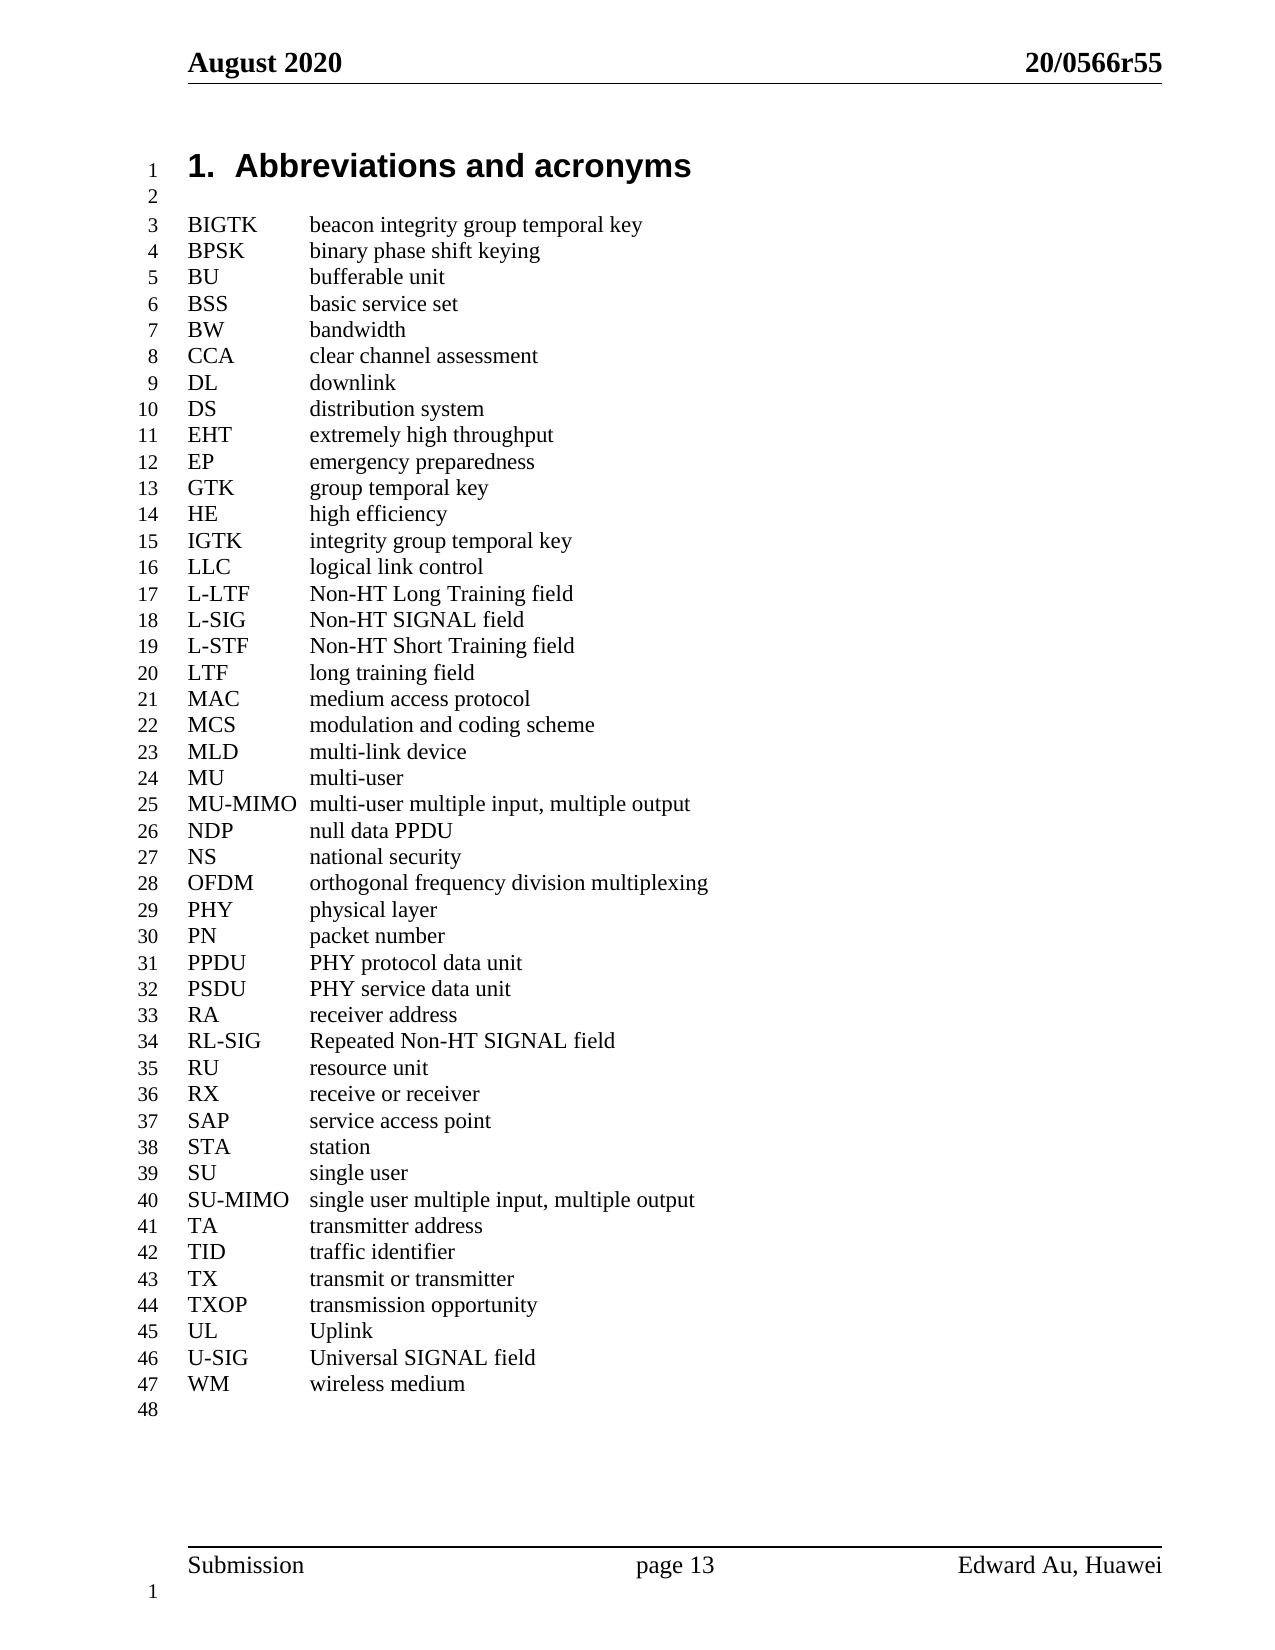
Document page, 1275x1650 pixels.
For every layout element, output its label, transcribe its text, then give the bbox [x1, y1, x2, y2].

text BW bandwidth [187, 316, 1162, 342]
text PHY physical layer [187, 896, 1162, 922]
text CCA clear channel assessment [187, 342, 1162, 369]
text RU resource unit [187, 1054, 1162, 1080]
text BSS basic service set [187, 290, 1162, 316]
text UL Uplink [187, 1317, 1162, 1344]
text NDP null data PPDU [187, 817, 1162, 843]
text RL-SIG Repeated Non-HT SIGNAL field [187, 1028, 1162, 1054]
text MCS modulation and coding scheme [187, 711, 1162, 738]
text IGTK integrity group temporal key [187, 527, 1162, 553]
text MU multi-user [187, 764, 1162, 790]
text GTK group temporal key [187, 474, 1162, 501]
text LLC logical link control [187, 553, 1162, 579]
text SAP service access point [187, 1107, 1162, 1133]
text RA receiver address [187, 1001, 1162, 1028]
text SU single user [187, 1159, 1162, 1186]
text DL downlink [187, 369, 1162, 395]
subtitle Abbreviations and acronyms [187, 146, 1162, 184]
text OFDM orthogonal frequency division multiplexing [187, 869, 1162, 896]
text EHT extremely high throughput [187, 421, 1162, 448]
text TA transmitter address [187, 1212, 1162, 1238]
text BPSK binary phase shift keying [187, 237, 1162, 263]
text WM wireless medium [187, 1370, 1162, 1397]
text L-SIG Non-HT SIGNAL field [187, 606, 1162, 632]
text DS distribution system [187, 395, 1162, 421]
text EP emergency preparedness [187, 448, 1162, 474]
text MAC medium access protocol [187, 685, 1162, 711]
text TX transmit or transmitter [187, 1265, 1162, 1291]
text PSDU PHY service data unit [187, 975, 1162, 1001]
text TXOP transmission opportunity [187, 1291, 1162, 1317]
text NS national security [187, 843, 1162, 869]
text TID traffic identifier [187, 1238, 1162, 1265]
text PN packet number [187, 922, 1162, 948]
text STA station [187, 1133, 1162, 1159]
text LTF long training field [187, 659, 1162, 685]
text U-SIG Universal SIGNAL field [187, 1344, 1162, 1370]
text PPDU PHY protocol data unit [187, 948, 1162, 975]
text BU bufferable unit [187, 263, 1162, 290]
text L-STF Non-HT Short Training field [187, 632, 1162, 659]
text SU-MIMO single user multiple input, multiple output [187, 1186, 1162, 1212]
text BIGTK beacon integrity group temporal key [187, 211, 1162, 237]
text MU-MIMO multi-user multiple input, multiple output [187, 790, 1162, 817]
text RX receive or receiver [187, 1080, 1162, 1107]
text L-LTF Non-HT Long Training field [187, 579, 1162, 606]
text HE high efficiency [187, 501, 1162, 527]
text MLD multi-link device [187, 738, 1162, 764]
